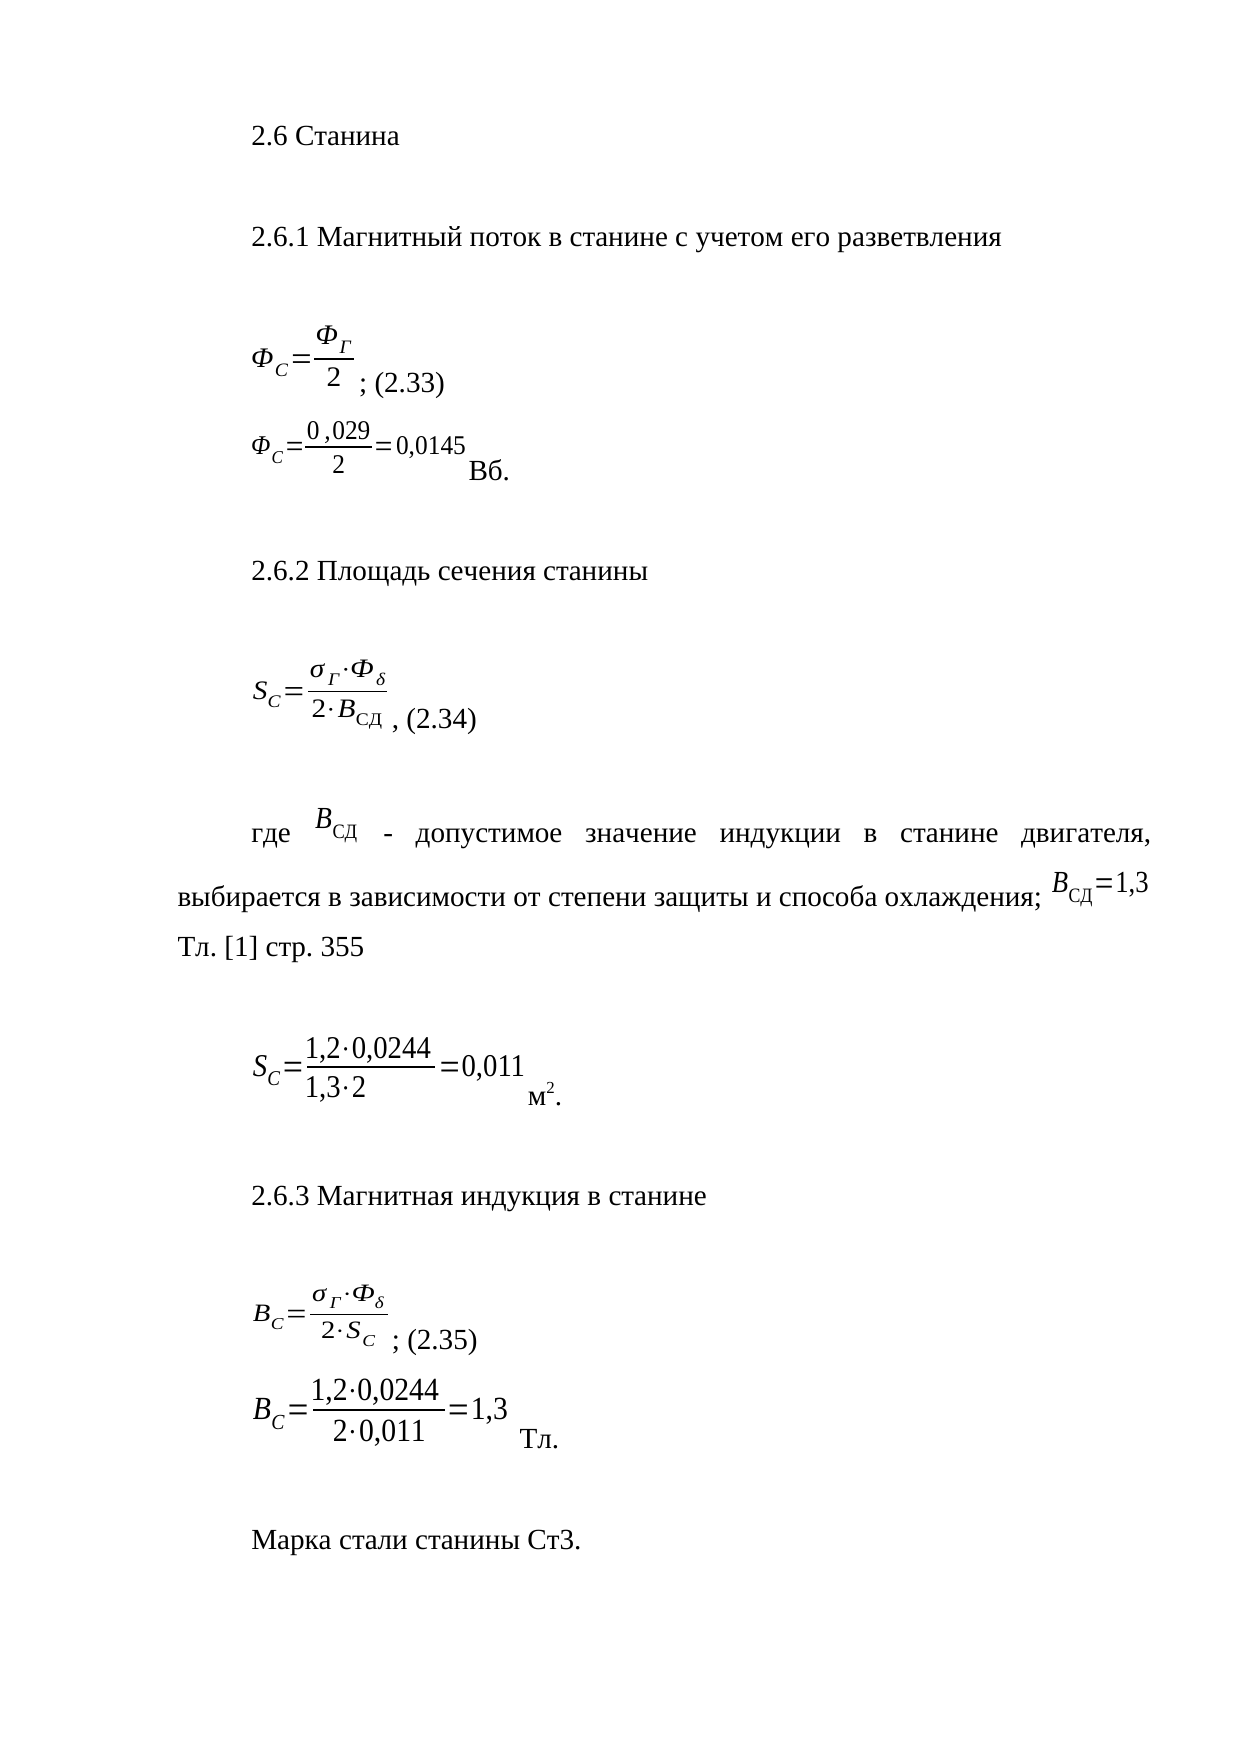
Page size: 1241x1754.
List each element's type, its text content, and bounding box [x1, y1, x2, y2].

text 2.6.3 Магнитная индукция в станине [177, 1178, 1152, 1212]
text , (2.34) [177, 654, 1152, 735]
text Вб. [177, 416, 1152, 486]
text 2.6.1 Магнитный поток в станине с учетом его разветвления [177, 219, 1152, 252]
text где - допустимое значение индукции в станине двигателя, выбирается в зависимости от степени защиты и способа охлаждения; Тл. [1] стр. 355 [177, 802, 1152, 963]
text Марка стали станины Ст3. [177, 1522, 1152, 1556]
text ; (2.35) [177, 1279, 1152, 1356]
text ; (2.33) [177, 319, 1152, 399]
text Тл. [177, 1372, 1152, 1455]
text 2.6 Станина [177, 118, 1152, 152]
text 2.6.2 Площадь сечения станины [177, 553, 1152, 587]
text м2. [177, 1030, 1152, 1111]
